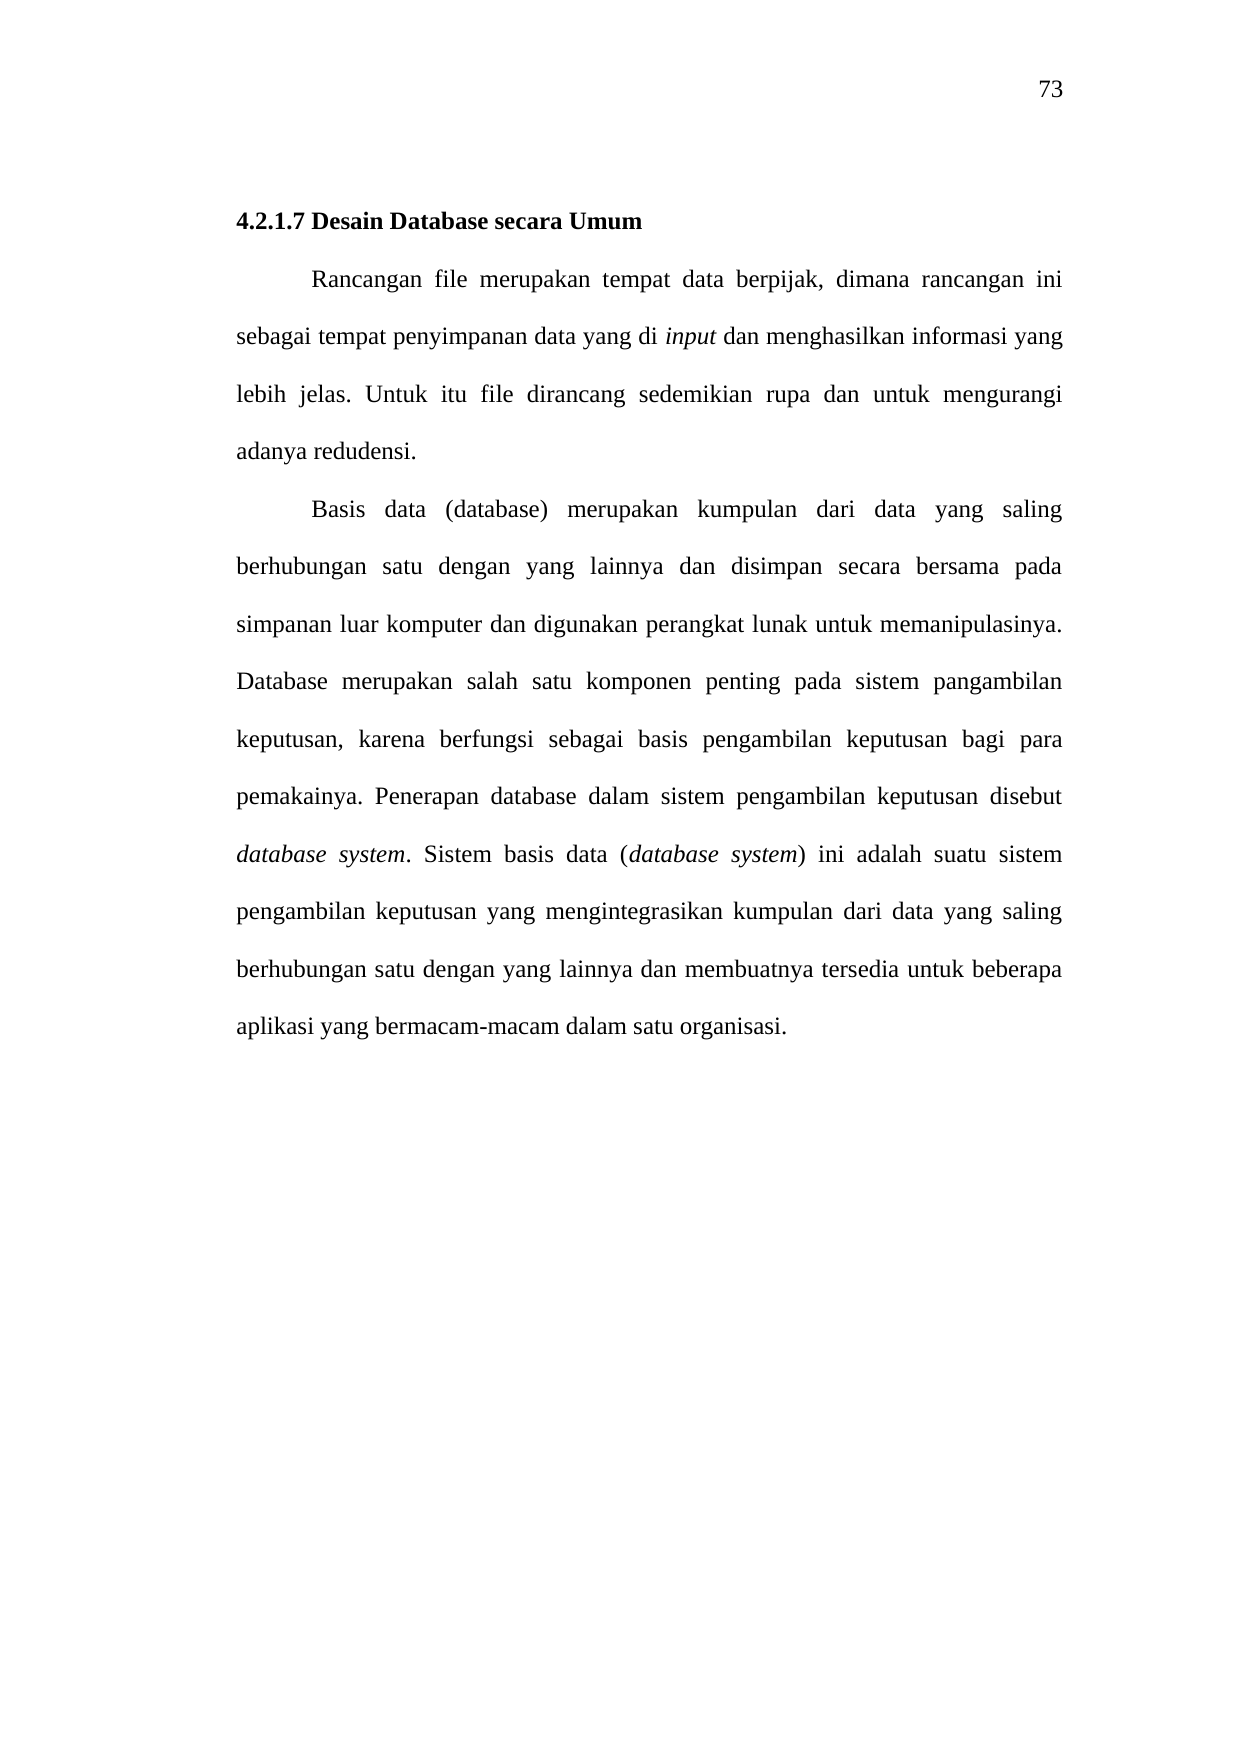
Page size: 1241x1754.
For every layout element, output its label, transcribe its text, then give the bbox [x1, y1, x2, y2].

text 4.2.1.7 Desain Database secara Umum [236, 206, 1063, 235]
text Basis data (database) merupakan kumpulan dari data yang saling berhubungan satu dengan yang lainnya dan disimpan secara bersama pada simpanan luar komputer dan digunakan perangkat lunak untuk memanipulasinya. Database merupakan salah satu komponen penting pada sistem pangambilan keputusan, karena berfungsi sebagai basis pengambilan keputusan bagi para pemakainya. Penerapan database dalam sistem pengambilan keputusan disebut database system. Sistem basis data (database system) ini adalah suatu sistem pengambilan keputusan yang mengintegrasikan kumpulan dari data yang saling berhubungan satu dengan yang lainnya dan membuatnya tersedia untuk beberapa aplikasi yang bermacam-macam dalam satu organisasi. [236, 494, 1063, 1040]
text Rancangan file merupakan tempat data berpijak, dimana rancangan ini sebagai tempat penyimpanan data yang di input dan menghasilkan informasi yang lebih jelas. Untuk itu file dirancang sedemikian rupa dan untuk mengurangi adanya redudensi. [236, 264, 1063, 465]
